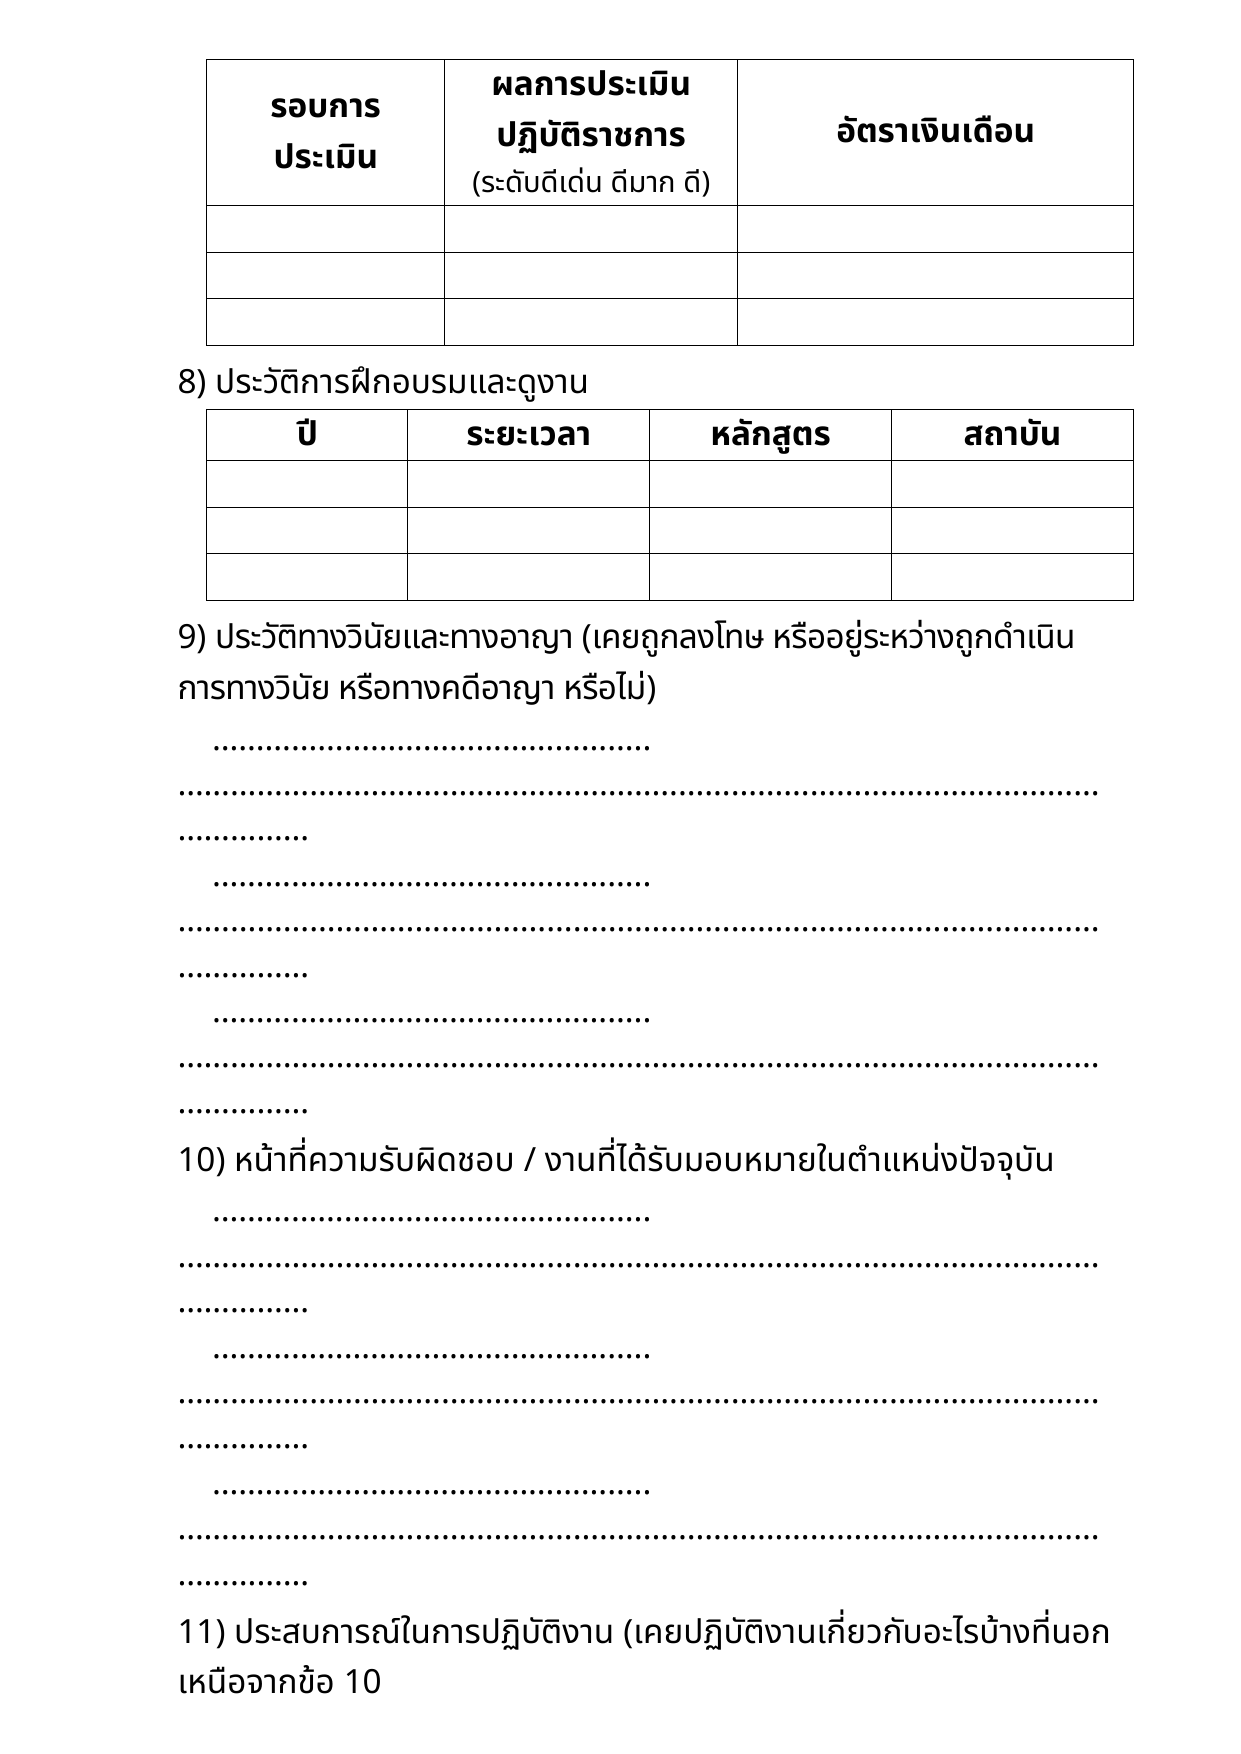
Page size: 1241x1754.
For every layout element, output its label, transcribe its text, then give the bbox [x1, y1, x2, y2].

table_cell [650, 508, 891, 553]
table_cell [650, 554, 891, 599]
table_cell [207, 253, 444, 298]
table_cell [892, 461, 1133, 507]
table_header ผลการประเมินปฏิบัติราชการ (ระดับดีเด่น ดีมาก ดี) [445, 60, 737, 205]
table_cell [892, 508, 1133, 553]
table_header รอบการประเมิน [207, 60, 444, 205]
text 9) ประวัติทางวินัยและทางอาญา (เคยถูกลงโทษ หรืออยู่ระหว่างถูกดำเนินการทางวินัย หรือทางคดีอาญา หรือไม่) [177, 613, 1122, 714]
table_cell [650, 461, 891, 507]
text …………………………………………..………………………………………………………………………………………………………… [177, 1322, 1122, 1459]
text …………………………………………..………………………………………………………………………………………………………… [177, 987, 1122, 1123]
table_cell [445, 299, 737, 344]
table_header ระยะเวลา [408, 410, 649, 460]
table_cell [408, 461, 649, 507]
table_cell [207, 299, 444, 344]
text …………………………………………..………………………………………………………………………………………………………… [177, 714, 1122, 851]
table_cell [207, 508, 407, 553]
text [177, 1607, 1122, 1709]
text …………………………………………..………………………………………………………………………………………………………… [177, 851, 1122, 987]
table_header สถาบัน [892, 410, 1133, 460]
text …………………………………………..………………………………………………………………………………………………………… [177, 1459, 1122, 1595]
table_header ปี [207, 410, 407, 460]
table_cell [408, 554, 649, 599]
table_header อัตราเงินเดือน [738, 60, 1133, 205]
text 10) หน้าที่ความรับผิดชอบ / งานที่ได้รับมอบหมายในตำแหน่งปัจจุบัน [177, 1136, 1122, 1186]
table_cell [408, 508, 649, 553]
table_cell [738, 206, 1133, 252]
table_cell [445, 206, 737, 252]
table_cell [207, 206, 444, 252]
table_cell [445, 253, 737, 298]
table_cell [207, 461, 407, 507]
table_header หลักสูตร [650, 410, 891, 460]
table_cell [738, 253, 1133, 298]
table_cell [738, 299, 1133, 344]
text 8) ประวัติการฝึกอบรมและดูงาน [177, 358, 1122, 409]
text …………………………………………..………………………………………………………………………………………………………… [177, 1186, 1122, 1322]
table_cell [892, 554, 1133, 599]
table_cell [207, 554, 407, 599]
